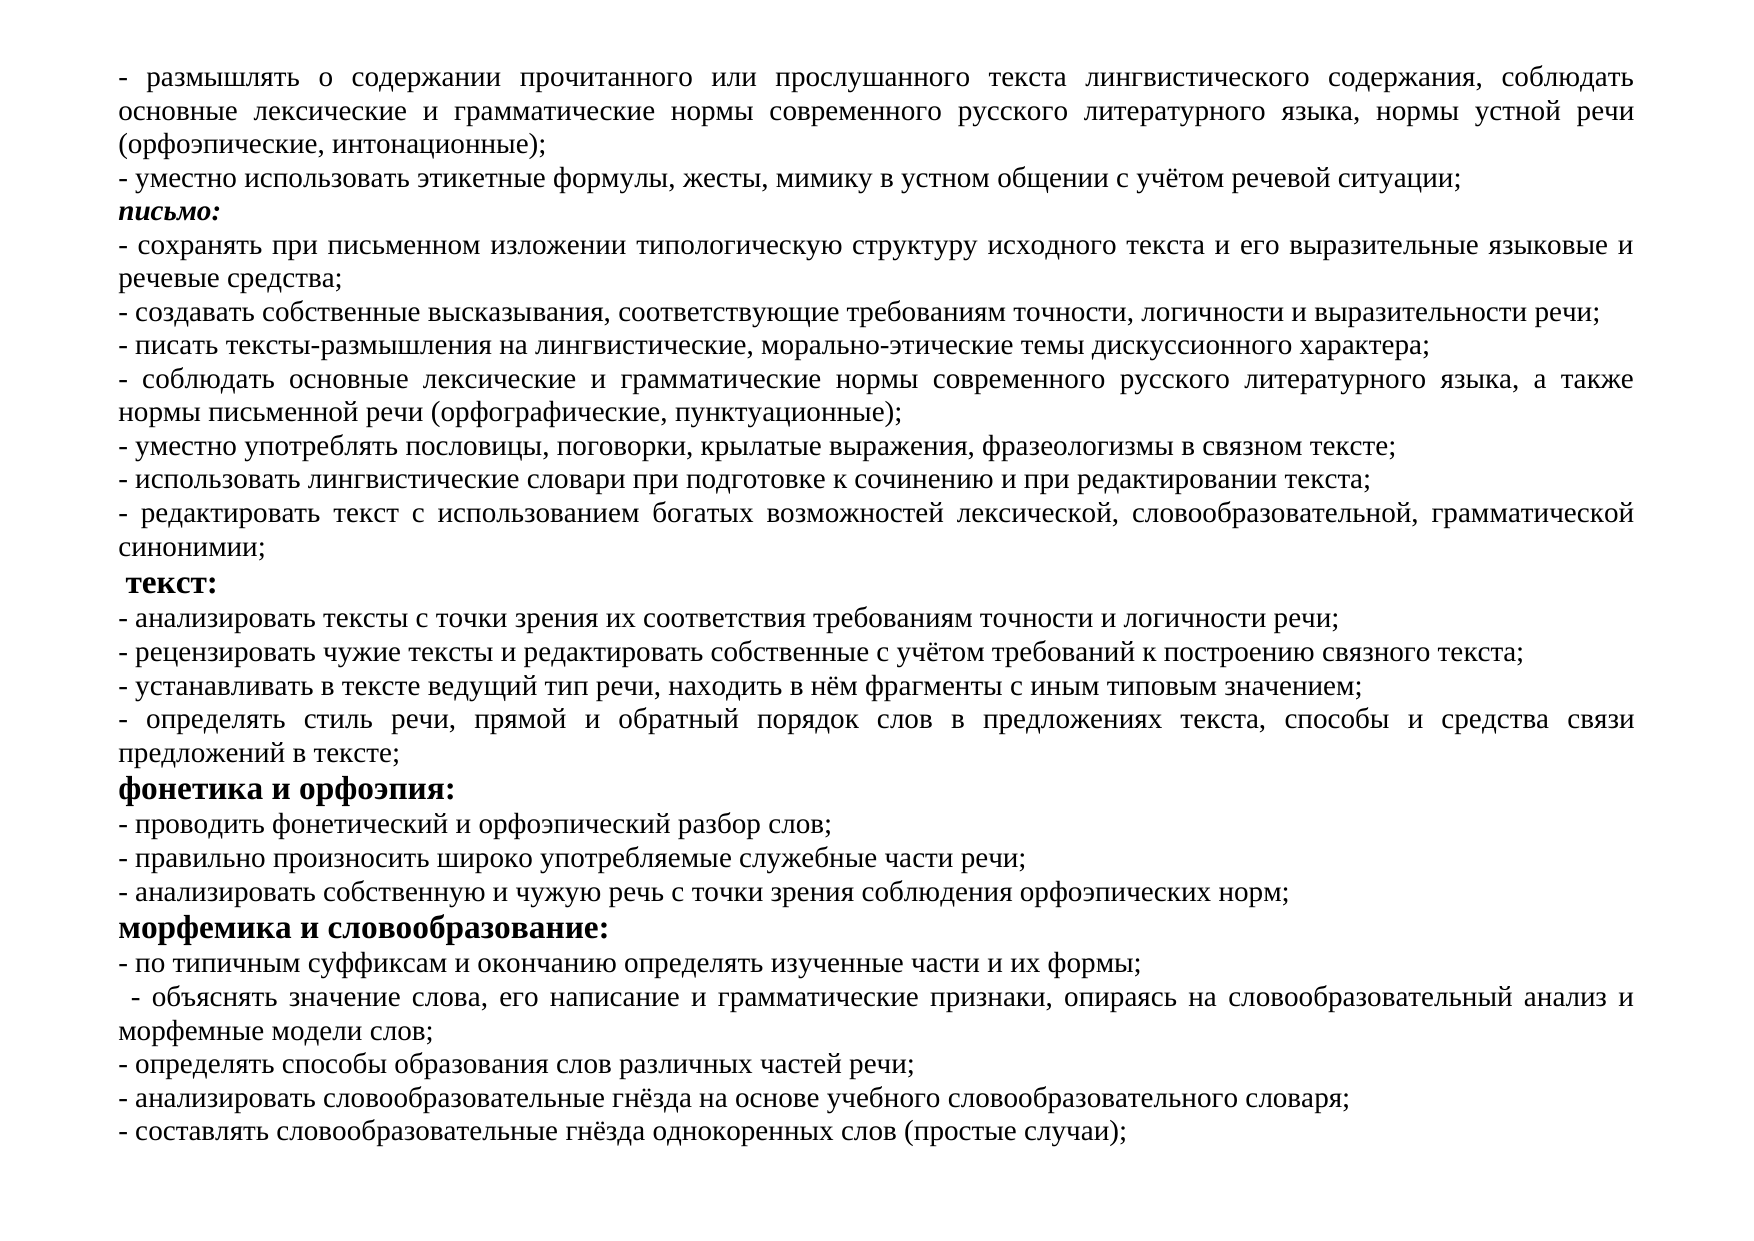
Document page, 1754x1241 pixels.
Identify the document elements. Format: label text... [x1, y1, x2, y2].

text - анализировать собственную и чужую речь с точки зрения соблюдения орфоэпических норм; [118, 874, 1636, 907]
text - определять стиль речи, прямой и обратный порядок слов в предложениях текста, способы и средства связи предложений в тексте; [118, 701, 1636, 768]
text текст: [118, 562, 1636, 601]
text - писать тексты-размышления на лингвистические, морально-этические темы дискуссионного характера; [118, 327, 1636, 361]
text - анализировать словообразовательные гнёзда на основе учебного словообразовательного словаря; [118, 1080, 1636, 1113]
text - правильно произносить широко употребляемые служебные части речи; [118, 840, 1636, 874]
text - по типичным суффиксам и окончанию определять изученные части и их формы; [118, 946, 1636, 979]
text - уместно использовать этикетные формулы, жесты, мимику в устном общении с учётом речевой ситуации; [118, 160, 1636, 193]
text - анализировать тексты с точки зрения их соответствия требованиям точности и логичности речи; [118, 601, 1636, 634]
text - устанавливать в тексте ведущий тип речи, находить в нём фрагменты с иным типовым значением; [118, 668, 1636, 701]
text - использовать лингвистические словари при подготовке к сочинению и при редактировании текста; [118, 462, 1636, 495]
text - рецензировать чужие тексты и редактировать собственные с учётом требований к построению связного текста; [118, 634, 1636, 668]
text - создавать собственные высказывания, соответствующие требованиям точности, логичности и выразительности речи; [118, 294, 1636, 327]
text фонетика и орфоэпия: [118, 768, 1636, 807]
text - проводить фонетический и орфоэпический разбор слов; [118, 807, 1636, 840]
text морфемика и словообразование: [118, 907, 1636, 946]
text - уместно употреблять пословицы, поговорки, крылатые выражения, фразеологизмы в связном тексте; [118, 428, 1636, 462]
text - редактировать текст с использованием богатых возможностей лексической, словообразовательной, грамматической синонимии; [118, 495, 1636, 562]
text - определять способы образования слов различных частей речи; [118, 1046, 1636, 1080]
text - сохранять при письменном изложении типологическую структуру исходного текста и его выразительные языковые и речевые средства; [118, 227, 1636, 294]
text письмо: [118, 193, 1636, 227]
text - объяснять значение слова, его написание и грамматические признаки, опираясь на словообразовательный анализ и морфемные модели слов; [118, 979, 1636, 1046]
text - размышлять о содержании прочитанного или прослушанного текста лингвистического содержания, соблюдать основные лексические и грамматические нормы современного русского литературного языка, нормы устной речи (орфоэпические, интонационные); [118, 59, 1636, 160]
text - составлять словообразовательные гнёзда однокоренных слов (простые случаи); [118, 1113, 1636, 1147]
text - соблюдать основные лексические и грамматические нормы современного русского литературного языка, а также нормы письменной речи (орфографические, пунктуационные); [118, 361, 1636, 428]
